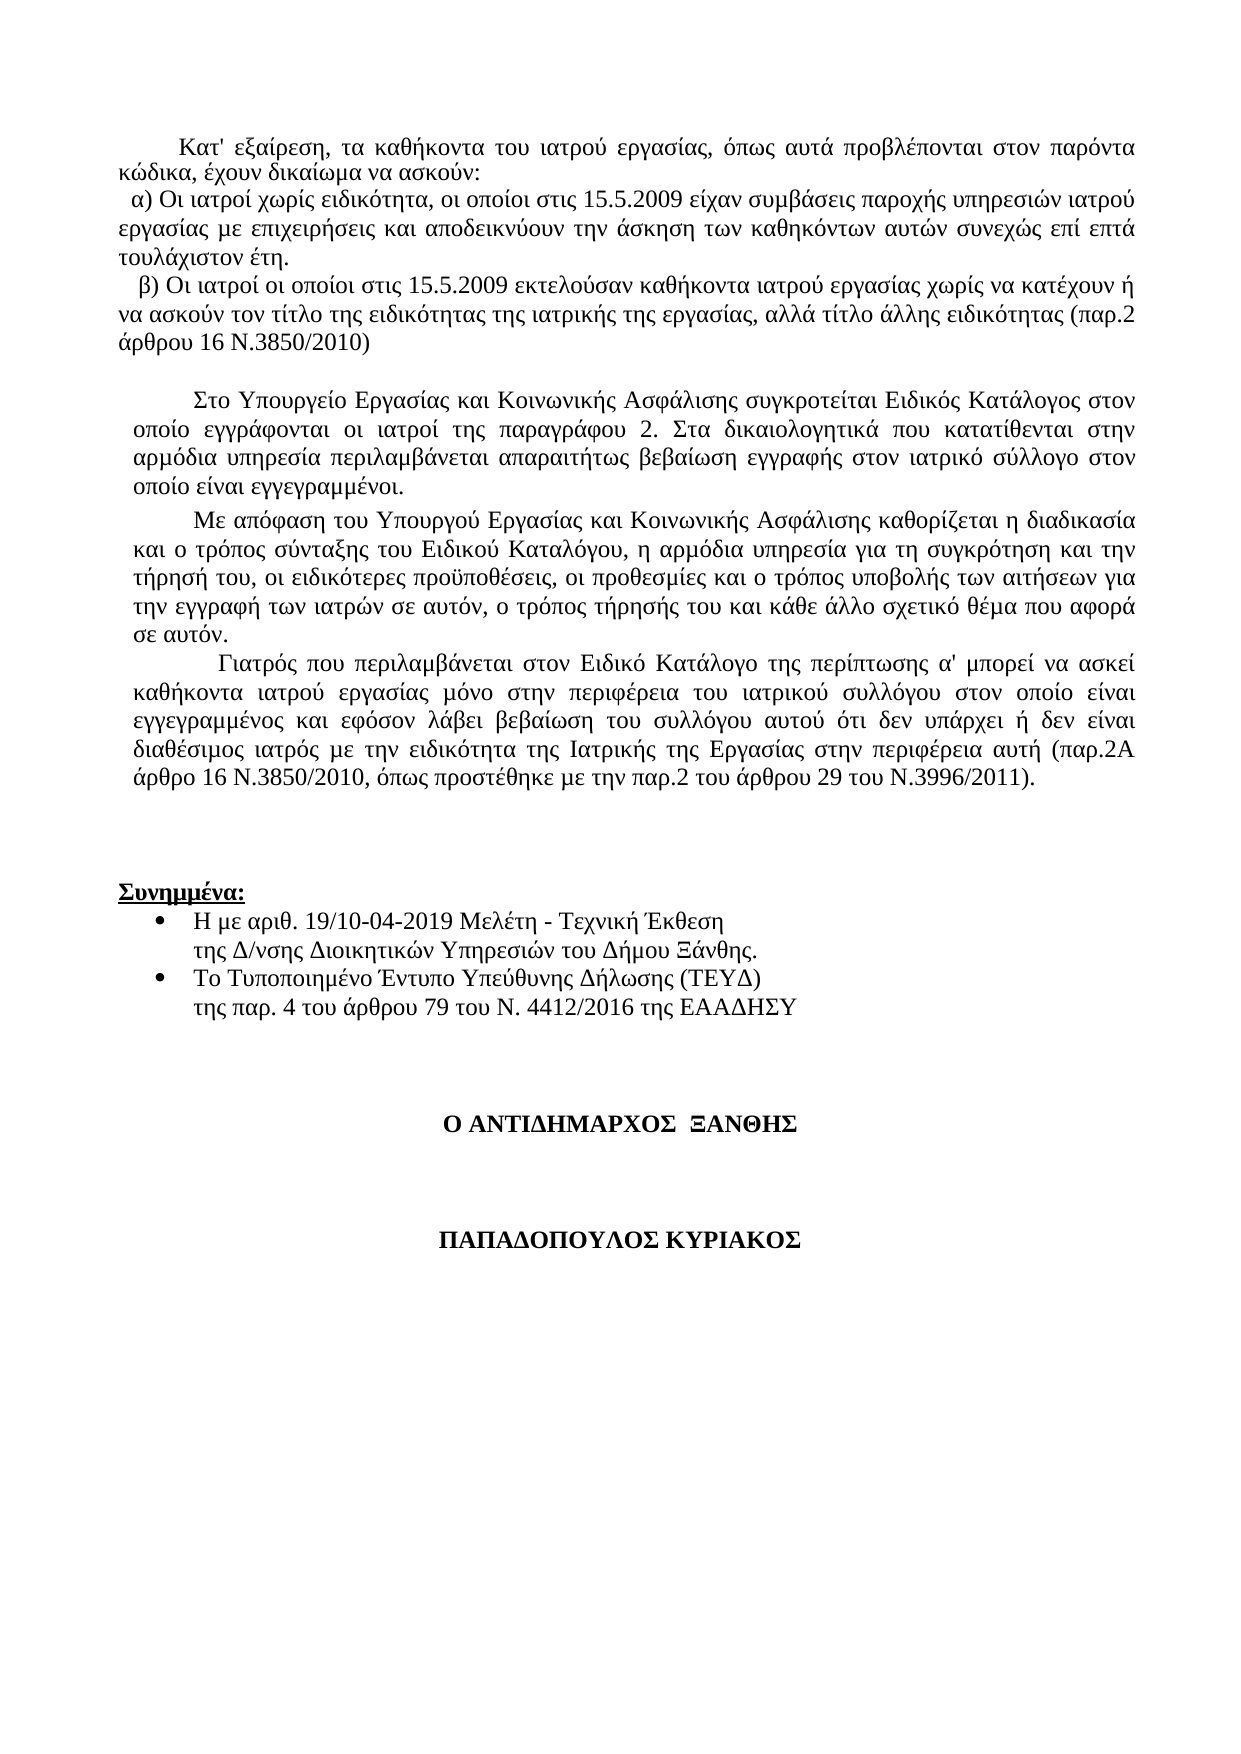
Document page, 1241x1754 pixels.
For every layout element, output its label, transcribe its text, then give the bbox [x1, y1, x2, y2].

text της Δ/νσης Διοικητικών Υπηρεσιών του Δήμου Ξάνθης. [118, 935, 1122, 963]
text Γιατρός που περιλαμβάνεται στον Ειδικό Κατάλογο της περίπτωσης α' μπορεί να ασκεί καθήκοντα ιατρού εργασίας µόνο στην περιφέρεια του ιατρικού συλλόγου στον οποίο είναι εγγεγραμμένος και εφόσον λάβει βεβαίωση του συλλόγου αυτού ότι δεν υπάρχει ή δεν είναι διαθέσιµος ιατρός µε την ειδικότητα της Ιατρικής της Εργασίας στην περιφέρεια αυτή (παρ.2Α άρθρο 16 Ν.3850/2010, όπως προστέθηκε µε την παρ.2 του άρθρου 29 του Ν.3996/2011). [133, 648, 1137, 791]
text ΠΑΠΑΔΟΠΟΥΛΟΣ ΚΥΡΙΑΚΟΣ [118, 1225, 1122, 1254]
text Ο ΑΝΤΙΔΗΜΑΡΧΟΣ ΞΑΝΘΗΣ [118, 1108, 1122, 1138]
list Η με αριθ. 19/10-04-2019 Μελέτη - Τεχνική Έκθεση [156, 906, 1122, 935]
list Το Τυποποιημένο Έντυπο Υπεύθυνης Δήλωσης (ΤΕΥΔ) [156, 963, 1122, 992]
list της παρ. 4 του άρθρου 79 του Ν. 4412/2016 της ΕΑΑΔΗΣΥ [193, 992, 1122, 1021]
text Στο Υπουργείο Εργασίας και Κοινωνικής Ασφάλισης συγκροτείται Ειδικός Κατάλογος στον οποίο εγγράφονται οι ιατροί της παραγράφου 2. Στα δικαιολογητικά που κατατίθενται στην αρµόδια υπηρεσία περιλαμβάνεται απαραιτήτως βεβαίωση εγγραφής στον ιατρικό σύλλογο στον οποίο είναι εγγεγραμμένοι. [133, 386, 1137, 500]
text Με απόφαση του Υπουργού Εργασίας και Κοινωνικής Ασφάλισης καθορίζεται η διαδικασία και ο τρόπος σύνταξης του Ειδικού Καταλόγου, η αρµόδια υπηρεσία για τη συγκρότηση και την τήρησή του, οι ειδικότερες προϋποθέσεις, οι προθεσμίες και ο τρόπος υποβολής των αιτήσεων για την εγγραφή των ιατρών σε αυτόν, ο τρόπος τήρησής του και κάθε άλλο σχετικό θέµα που αφορά σε αυτόν. [133, 506, 1137, 648]
text Κατ' εξαίρεση, τα καθήκοντα του ιατρού εργασίας, όπως αυτά προβλέπονται στον παρόντα κώδικα, έχουν δικαίωμα να ασκούν: [118, 135, 1137, 185]
text Συνημμένα: [118, 877, 1122, 906]
text α) Οι ιατροί χωρίς ειδικότητα, οι οποίοι στις 15.5.2009 είχαν συµβάσεις παροχής υπηρεσιών ιατρού εργασίας µε επιχειρήσεις και αποδεικνύουν την άσκηση των καθηκόντων αυτών συνεχώς επί επτά τουλάχιστον έτη. [118, 185, 1137, 271]
text β) Οι ιατροί οι οποίοι στις 15.5.2009 εκτελούσαν καθήκοντα ιατρού εργασίας χωρίς να κατέχουν ή να ασκούν τον τίτλο της ειδικότητας της ιατρικής της εργασίας, αλλά τίτλο άλλης ειδικότητας (παρ.2 άρθρου 16 Ν.3850/2010) [118, 271, 1137, 356]
